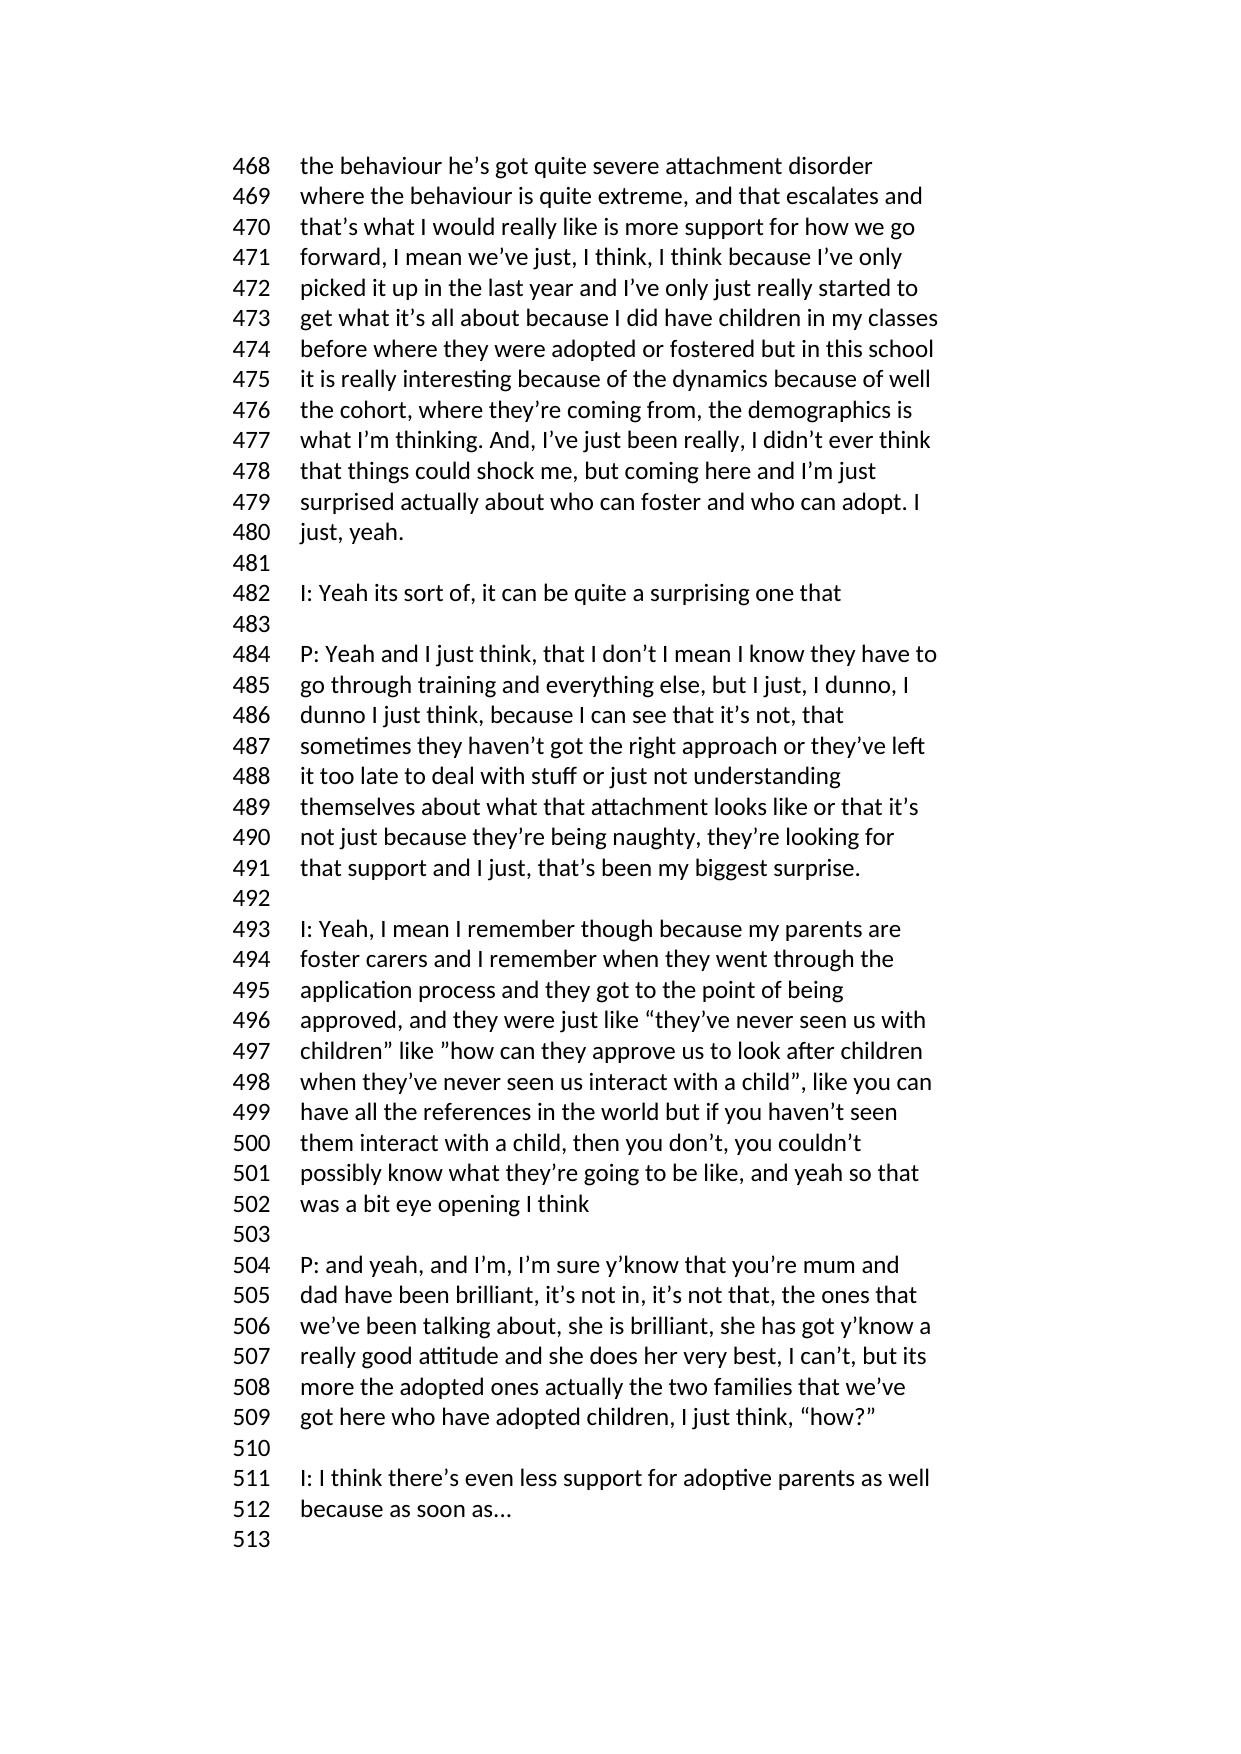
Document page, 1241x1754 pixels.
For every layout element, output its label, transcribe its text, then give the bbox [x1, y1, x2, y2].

text I: Yeah its sort of, it can be quite a surprising one that [300, 577, 940, 608]
text P: and yeah, and I’m, I’m sure y’know that you’re mum and dad have been brilliant, it’s not in, it’s not that, the ones that we’ve been talking about, she is brilliant, she has got y’know a really good attitude and she does her very best, I can’t, but its more the adopted ones actually the two families that we’ve got here who have adopted children, I just think, “how?” [300, 1249, 940, 1432]
text P: Yeah and I just think, that I don’t I mean I know they have to go through training and everything else, but I just, I dunno, I dunno I just think, because I can see that it’s not, that sometimes they haven’t got the right approach or they’ve left it too late to deal with stuff or just not understanding themselves about what that attachment looks like or that it’s not just because they’re being naughty, they’re looking for that support and I just, that’s been my biggest surprise. [300, 638, 940, 882]
text I: I think there’s even less support for adoptive parents as well because as soon as... [300, 1462, 940, 1523]
text I: Yeah, I mean I remember though because my parents are foster carers and I remember when they went through the application process and they got to the point of being approved, and they were just like “they’ve never seen us with children” like ”how can they approve us to look after children when they’ve never seen us interact with a child”, like you can have all the references in the world but if you haven’t seen them interact with a child, then you don’t, you couldn’t possibly know what they’re going to be like, and yeah so that was a bit eye opening I think [300, 913, 940, 1218]
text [300, 150, 940, 547]
